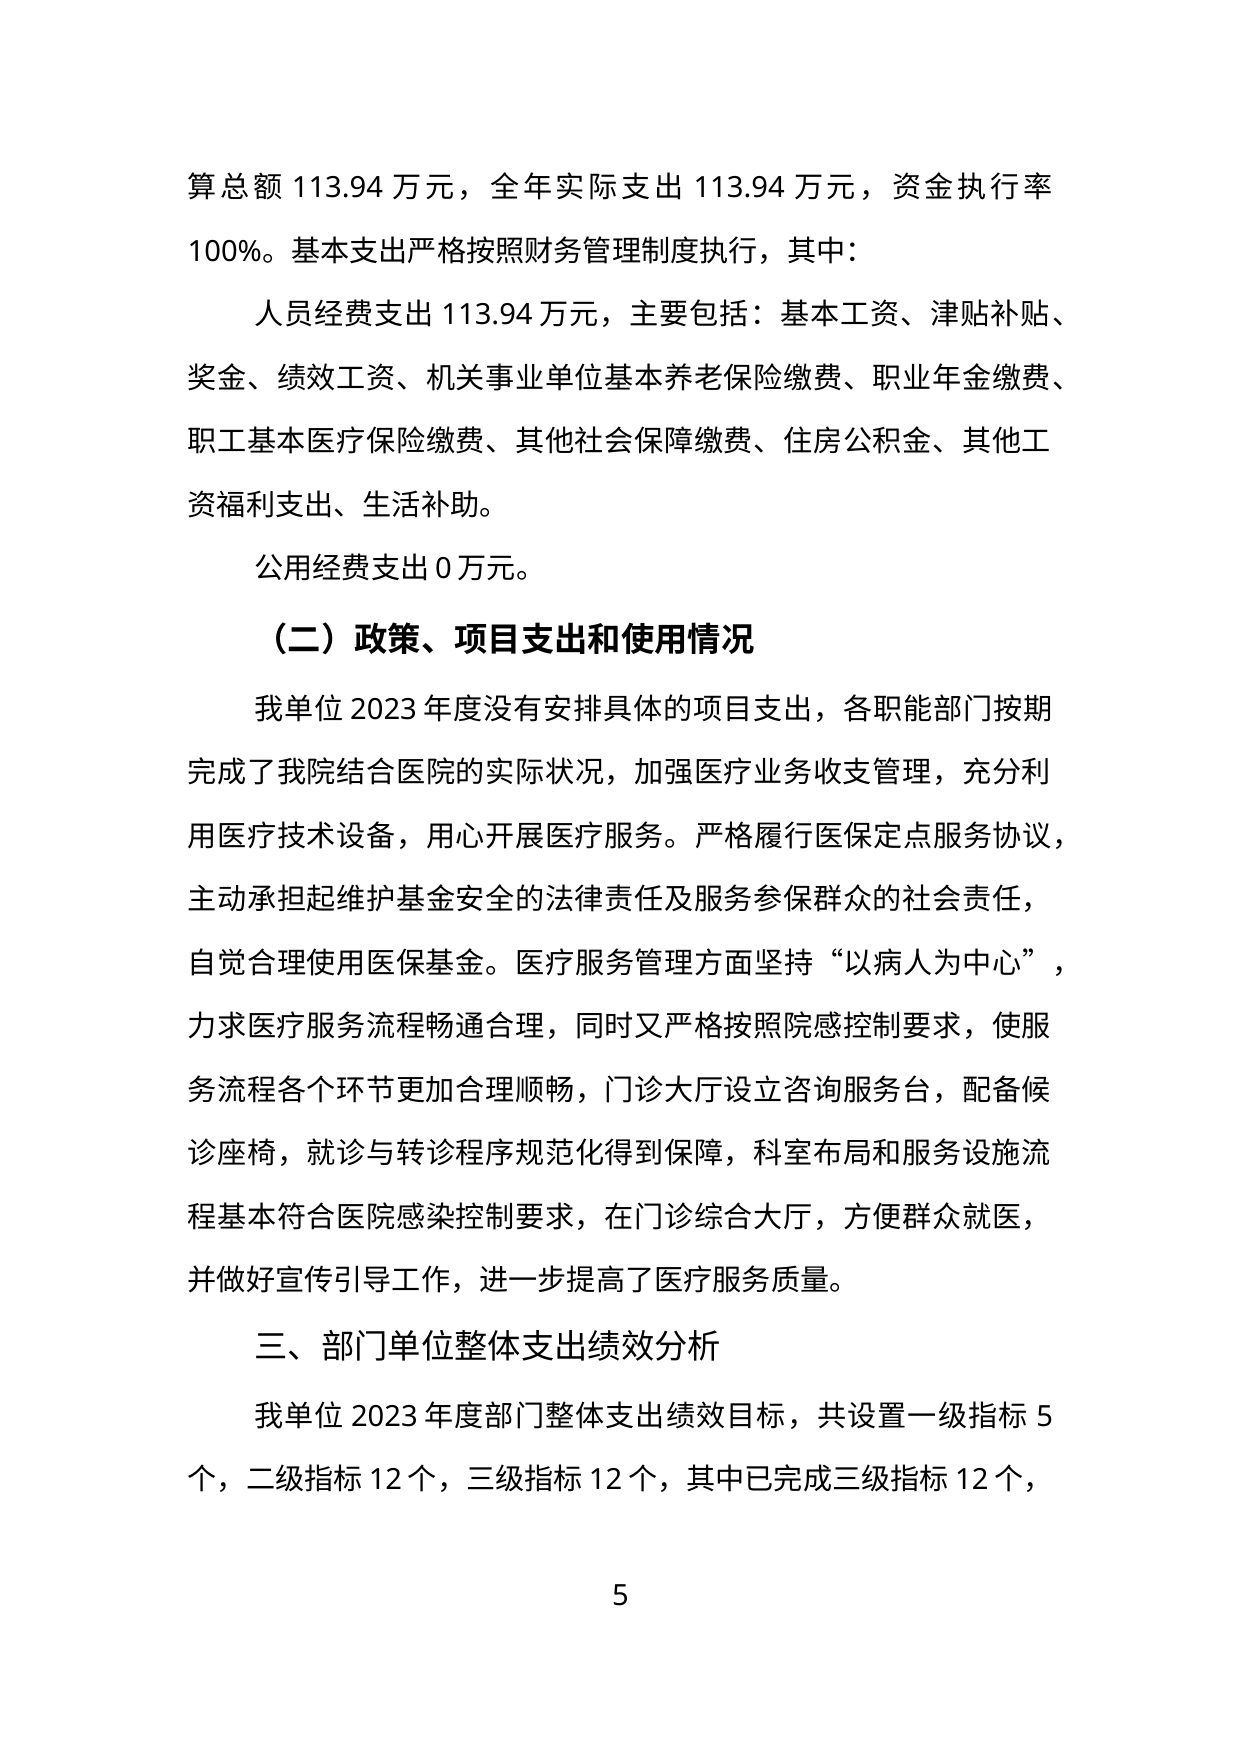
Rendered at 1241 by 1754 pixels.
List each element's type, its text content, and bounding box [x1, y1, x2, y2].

text 我单位2023年度没有安排具体的项目支出，各职能部门按期完成了我院结合医院的实际状况，加强医疗业务收支管理，充分利用医疗技术设备，用心开展医疗服务。严格履行医保定点服务协议，主动承担起维护基金安全的法律责任及服务参保群众的社会责任，自觉合理使用医保基金。医疗服务管理方面坚持“以病人为中心”，力求医疗服务流程畅通合理，同时又严格按照院感控制要求，使服务流程各个环节更加合理顺畅，门诊大厅设立咨询服务台，配备候诊座椅，就诊与转诊程序规范化得到保障，科室布局和服务设施流程基本符合医院感染控制要求，在门诊综合大厅，方便群众就医，并做好宣传引导工作，进一步提高了医疗服务质量。 [187, 686, 1053, 1299]
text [187, 1392, 1053, 1498]
text 公用经费支出0万元。 [187, 544, 1053, 587]
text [187, 163, 1053, 269]
subtitle 三、部门单位整体支出绩效分析 [187, 1320, 1053, 1368]
subtitle （二）政策、项目支出和使用情况 [187, 613, 1053, 661]
text 人员经费支出113.94万元，主要包括：基本工资、津贴补贴、奖金、绩效工资、机关事业单位基本养老保险缴费、职业年金缴费、职工基本医疗保险缴费、其他社会保障缴费、住房公积金、其他工资福利支出、生活补助。 [187, 291, 1053, 523]
